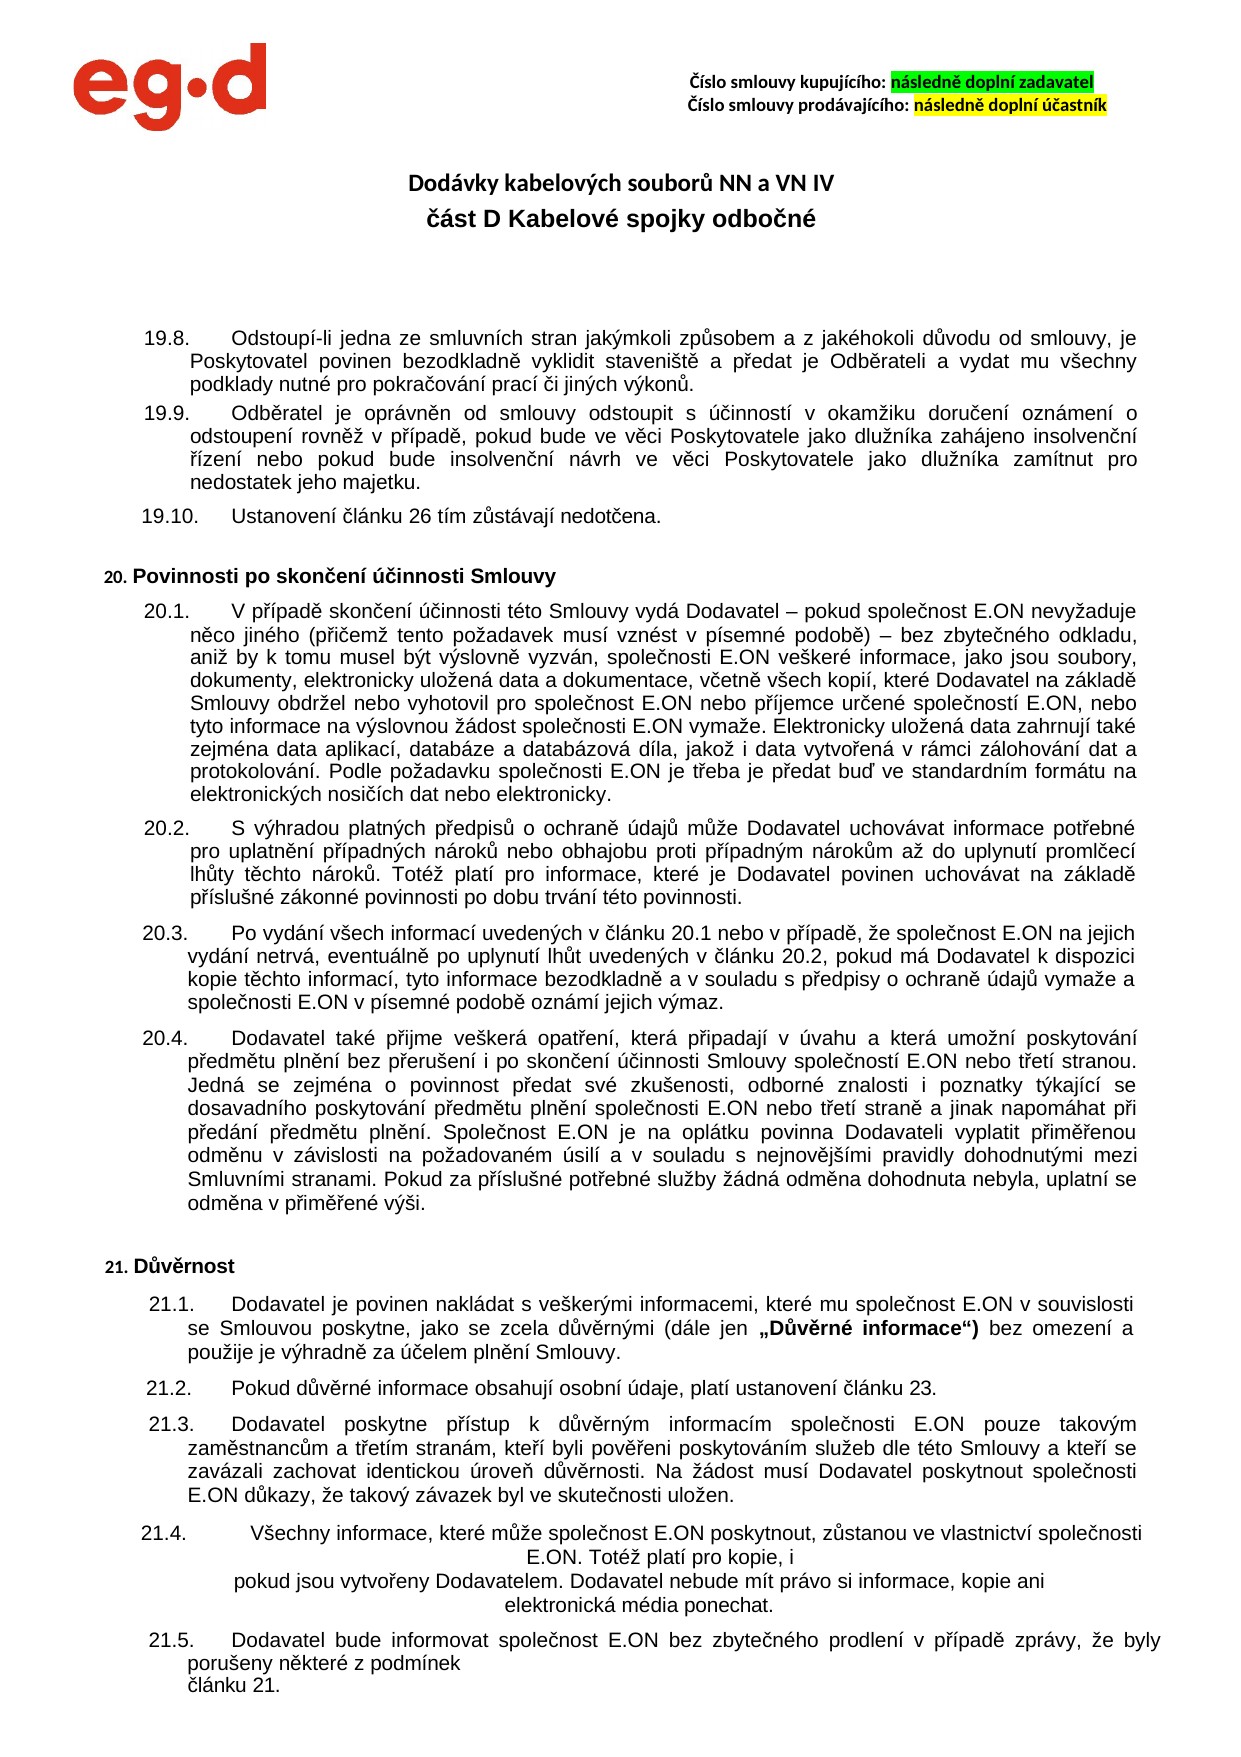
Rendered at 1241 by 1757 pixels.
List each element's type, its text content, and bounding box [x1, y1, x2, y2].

text pokud jsou vytvořeny Dodavatelem. Dodavatel nebude mít právo si informace, kopie ani elektronická média ponechat. [188, 1569, 1090, 1617]
text článku 21. [187, 1674, 1161, 1697]
list Dodavatel bude informovat společnost E.ON bez zbytečného prodlení v případě zprávy, že byly porušeny některé z podmínek [148, 1629, 1161, 1674]
list Dodavatel je povinen nakládat s veškerými informacemi, které mu společnost E.ON v souvislosti se Smlouvou poskytne, jako se zcela důvěrnými (dále jen „Důvěrné informace“) bez omezení a použije je výhradně za účelem plnění Smlouvy. [148, 1292, 1134, 1364]
list Dodavatel poskytne přístup k důvěrným informacím společnosti E.ON pouze takovým zaměstnancům a třetím stranám, kteří byli pověřeni poskytováním služeb dle této Smlouvy a kteří se zavázali zachovat identickou úroveň důvěrnosti. Na žádost musí Dodavatel poskytnout společnosti E.ON důkazy, že takový závazek byl ve skutečnosti uložen. [148, 1412, 1137, 1507]
list Odběratel je oprávněn od smlouvy odstoupit s účinností v okamžiku doručení oznámení o odstoupení rovněž v případě, pokud bude ve věci Poskytovatele jako dlužníka zahájeno insolvenční řízení nebo pokud bude insolvenční návrh ve věci Poskytovatele jako dlužníka zamítnut pro nedostatek jeho majetku. [144, 403, 1138, 494]
list Všechny informace, které může společnost E.ON poskytnout, zůstanou ve vlastnictví společnosti E.ON. Totéž platí pro kopie, i [122, 1521, 1161, 1569]
list Ustanovení článku 26 tím zůstávají nedotčena. [141, 504, 1161, 528]
picture [73, 43, 266, 131]
subtitle Povinnosti po skončení účinnosti Smlouvy [103, 564, 1161, 588]
subtitle Důvěrnost [104, 1254, 1161, 1279]
list Odstoupí-li jedna ze smluvních stran jakýmkoli způsobem a z jakéhokoli důvodu od smlouvy, je Poskytovatel povinen bezodkladně vyklidit staveniště a předat je Odběrateli a vydat mu všechny podklady nutné pro pokračování prací či jiných výkonů. [144, 327, 1138, 396]
list Po vydání všech informací uvedených v článku 20.1 nebo v případě, že společnost E.ON na jejich vydání netrvá, eventuálně po uplynutí lhůt uvedených v článku 20.2, pokud má Dodavatel k dispozici kopie těchto informací, tyto informace bezodkladně a v souladu s předpisy o ochraně údajů vymaže a společnosti E.ON v písemné podobě oznámí jejich výmaz. [142, 922, 1135, 1014]
list S výhradou platných předpisů o ochraně údajů může Dodavatel uchovávat informace potřebné pro uplatnění případných nároků nebo obhajobu proti případným nárokům až do uplynutí promlčecí lhůty těchto nároků. Totéž platí pro informace, které je Dodavatel povinen uchovávat na základě příslušné zákonné povinnosti po dobu trvání této povinnosti. [144, 817, 1137, 908]
list Dodavatel také přijme veškerá opatření, která připadají v úvahu a která umožní poskytování předmětu plnění bez přerušení i po skončení účinnosti Smlouvy společností E.ON nebo třetí stranou. Jedná se zejména o povinnost předat své zkušenosti, odborné znalosti i poznatky týkající se dosavadního poskytování předmětu plnění společnosti E.ON nebo třetí straně a jinak napomáhat při předání předmětu plnění. Společnost E.ON je na oplátku povinna Dodavateli vyplatit přiměřenou odměnu v závislosti na požadovaném úsilí a v souladu s nejnovějšími pravidly dohodnutými mezi Smluvními stranami. Pokud za příslušné potřebné služby žádná odměna dohodnuta nebyla, uplatní se odměna v přiměřené výši. [142, 1026, 1138, 1214]
list V případě skončení účinnosti této Smlouvy vydá Dodavatel – pokud společnost E.ON nevyžaduje něco jiného (přičemž tento požadavek musí vznést v písemné podobě) – bez zbytečného odkladu, aniž by k tomu musel být výslovně vyzván, společnosti E.ON veškeré informace, jako jsou soubory, dokumenty, elektronicky uložená data a dokumentace, včetně všech kopií, které Dodavatel na základě Smlouvy obdržel nebo vyhotovil pro společnost E.ON nebo příjemce určené společností E.ON, nebo tyto informace na výslovnou žádost společnosti E.ON vymaže. Elektronicky uložená data zahrnují také zejména data aplikací, databáze a databázová díla, jakož i data vytvořená v rámci zálohování dat a protokolování. Podle požadavku společnosti E.ON je třeba je předat buď ve standardním formátu na elektronických nosičích dat nebo elektronicky. [144, 601, 1137, 806]
list Pokud důvěrné informace obsahují osobní údaje, platí ustanovení článku 23. [146, 1375, 1161, 1399]
